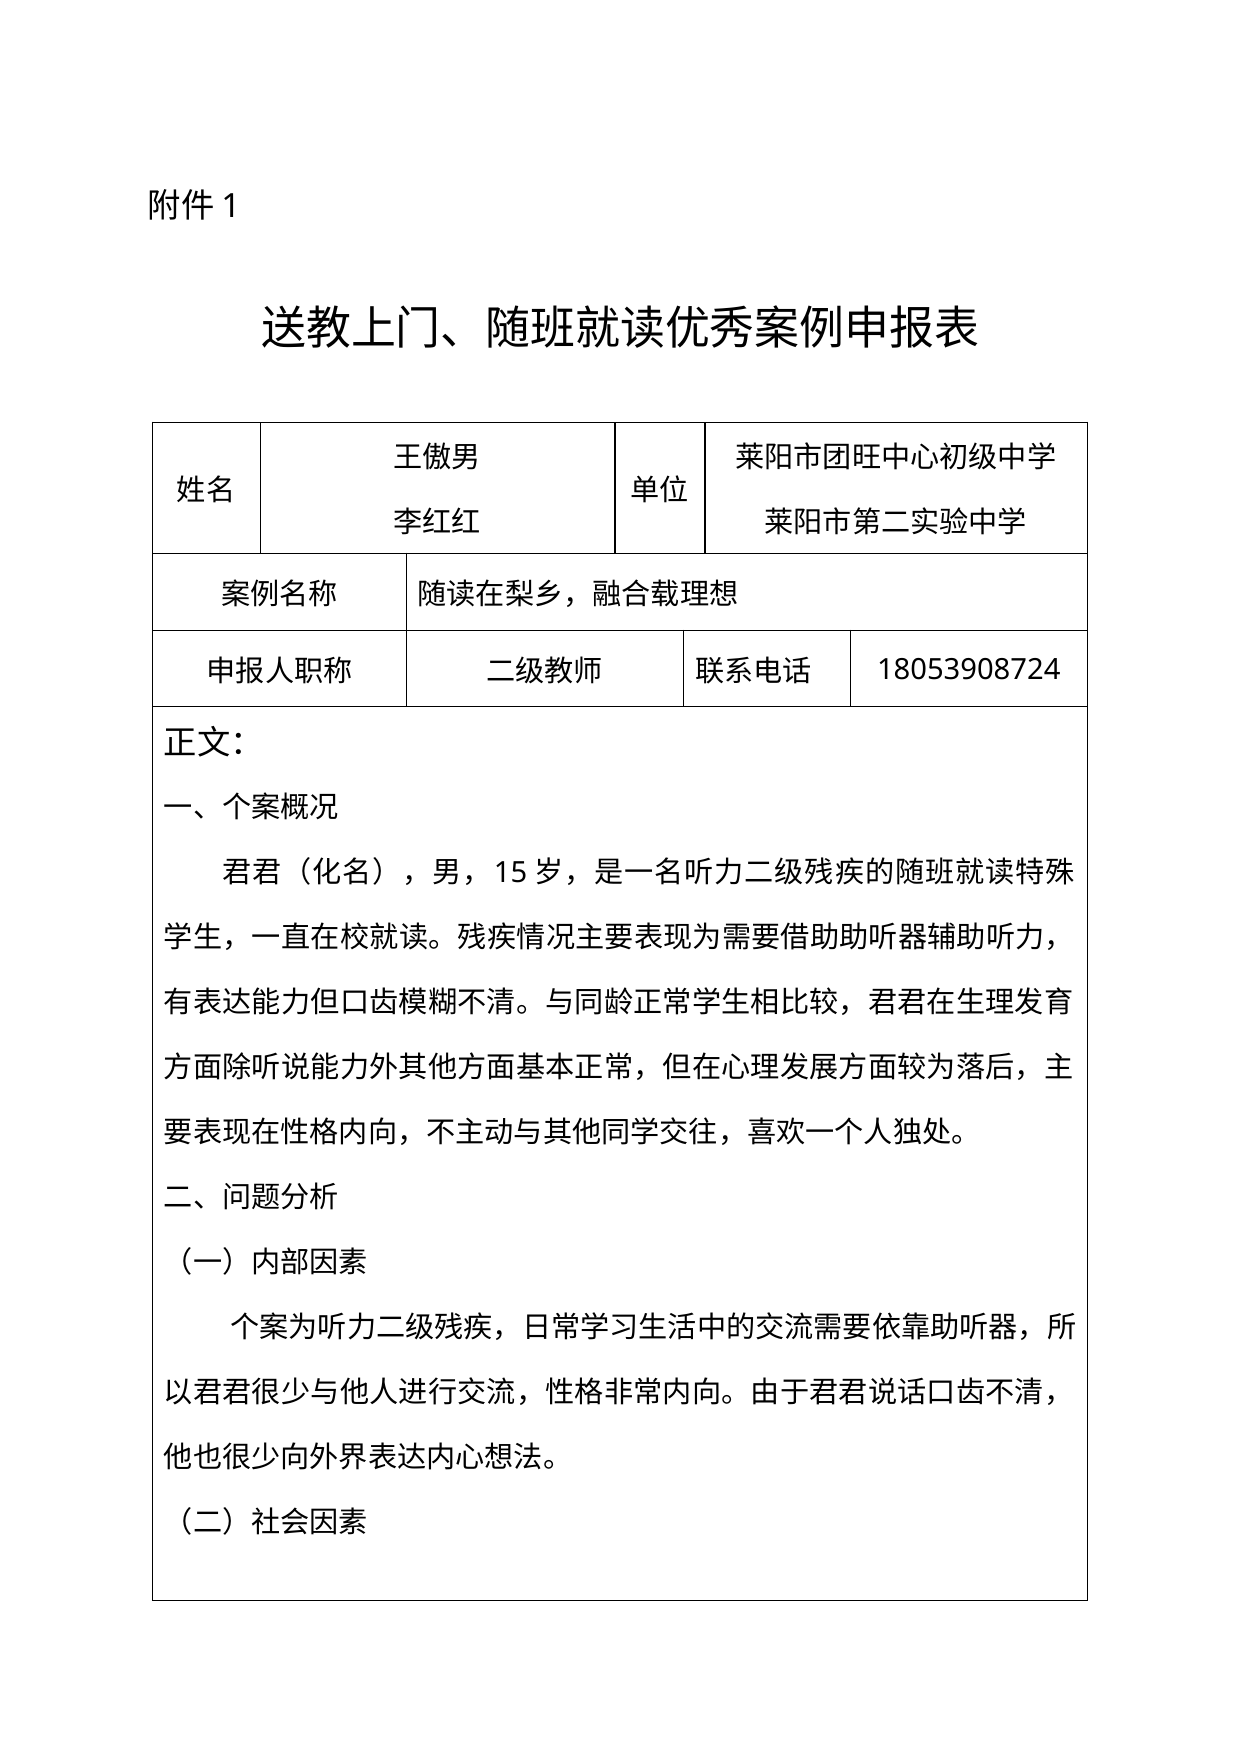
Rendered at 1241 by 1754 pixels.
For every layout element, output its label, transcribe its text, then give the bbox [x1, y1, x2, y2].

table_cell 18053908724 [851, 631, 1087, 706]
table_cell 申报人职称 [153, 631, 406, 706]
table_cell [153, 707, 1087, 1600]
text 送教上门、随班就读优秀案例申报表 [148, 296, 1093, 357]
table_cell 二级教师 [407, 631, 683, 706]
table_header 姓名 [153, 423, 260, 553]
table_cell 随读在梨乡，融合载理想 [407, 554, 1087, 629]
table_cell 案例名称 [153, 554, 406, 629]
table_header 单位 [616, 423, 704, 553]
table_cell 联系电话 [684, 631, 850, 706]
text 附件1 [148, 171, 1093, 236]
table_header 王傲男 李红红 [261, 423, 614, 553]
table_header 莱阳市团旺中心初级中学 莱阳市第二实验中学 [706, 423, 1087, 553]
